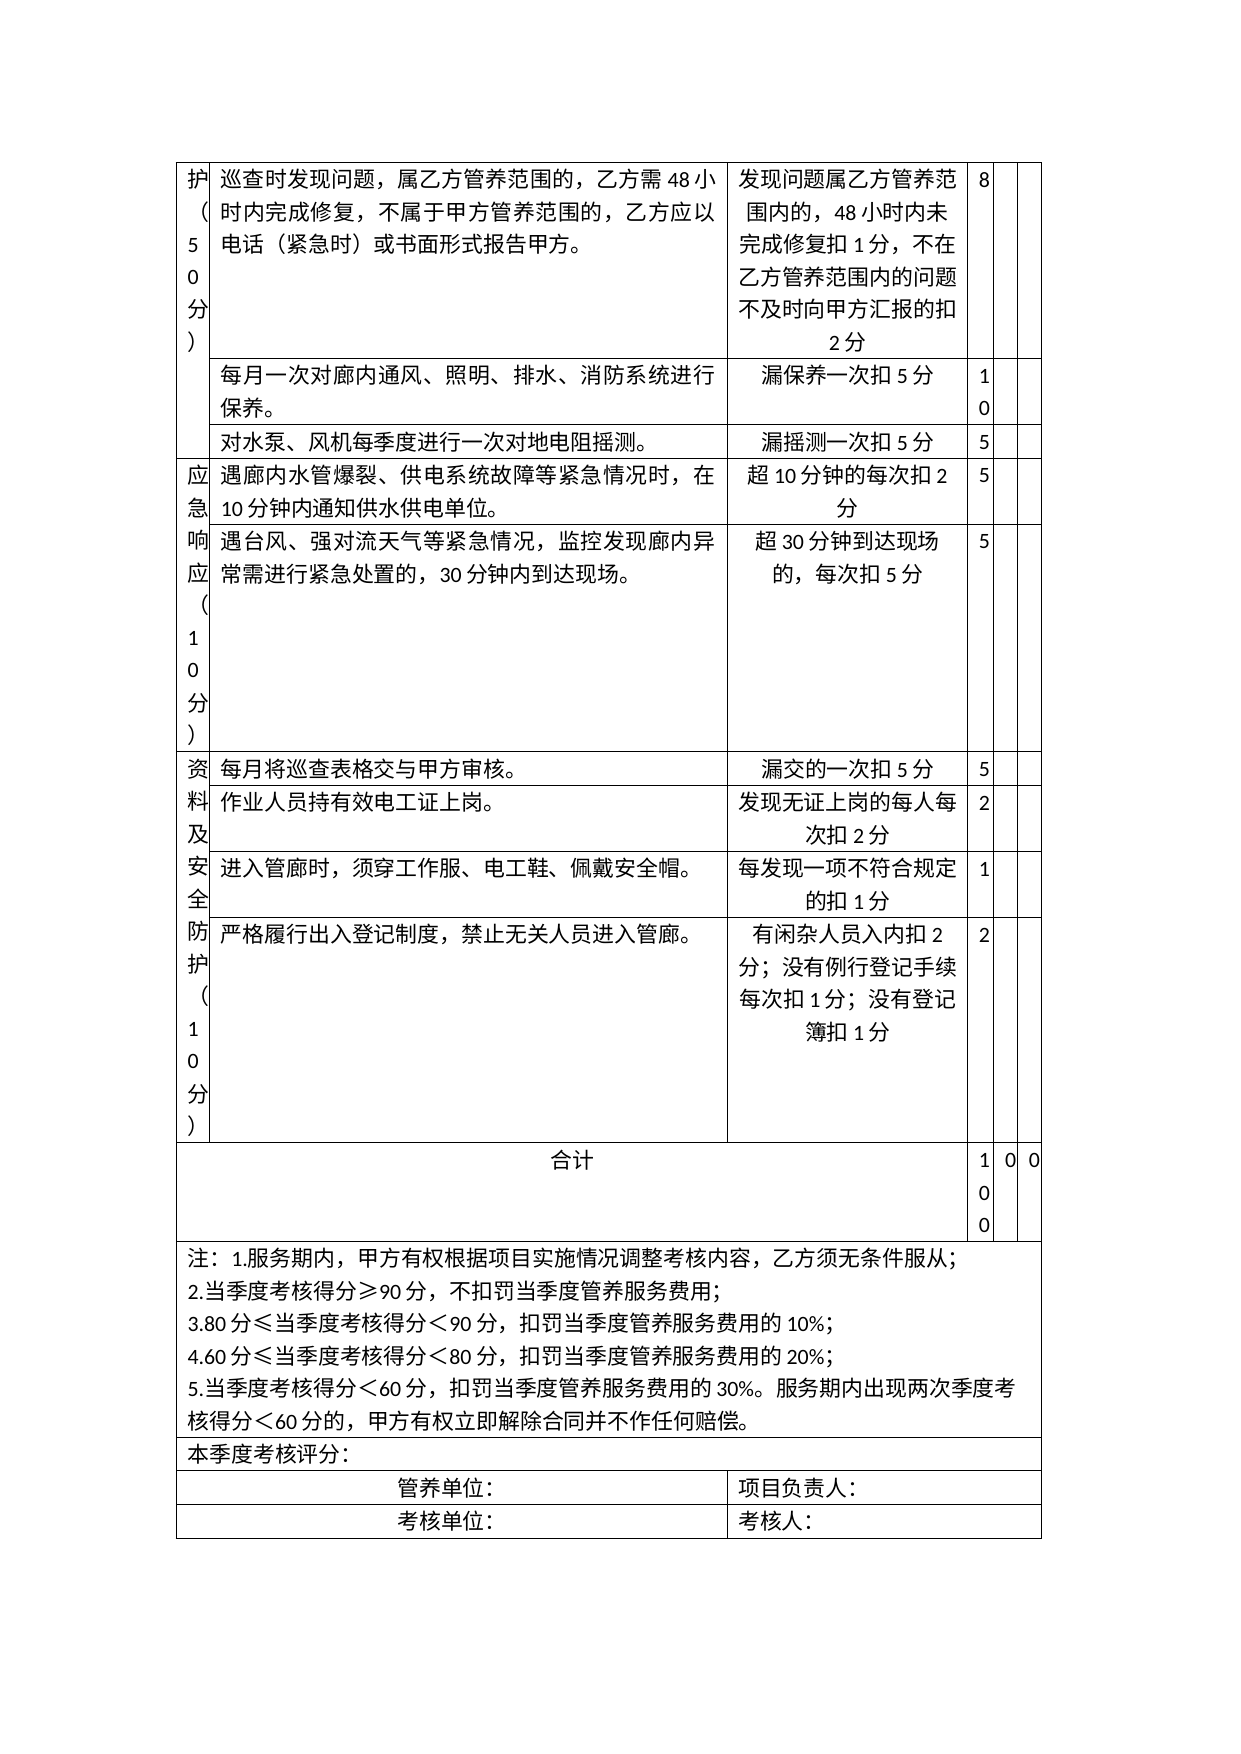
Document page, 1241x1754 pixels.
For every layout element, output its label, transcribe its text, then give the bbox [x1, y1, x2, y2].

table_cell [994, 359, 1017, 424]
table_cell [1018, 918, 1041, 1142]
table_cell 漏交的一次扣5分 [728, 752, 967, 785]
table_cell [1018, 525, 1041, 751]
table_cell 每月一次对廊内通风、照明、排水、消防系统进行保养。 [210, 359, 727, 424]
table_cell 进入管廊时，须穿工作服、电工鞋、佩戴安全帽。 [210, 852, 727, 917]
table_cell 巡查时发现问题，属乙方管养范围的，乙方需48小时内完成修复，不属于甲方管养范围的，乙方应以电话（紧急时）或书面形式报告甲方。 [210, 163, 727, 358]
table_cell 遇廊内水管爆裂、供电系统故障等紧急情况时，在10分钟内通知供水供电单位。 [210, 459, 727, 524]
table_cell 5 [968, 525, 993, 751]
table_cell [994, 752, 1017, 785]
table_cell [994, 525, 1017, 751]
table_cell 项目负责人： [728, 1471, 1041, 1504]
table_cell 严格履行出入登记制度，禁止无关人员进入管廊。 [210, 918, 727, 1142]
table_cell 管养单位： [177, 1471, 727, 1504]
table_cell 作业人员持有效电工证上岗。 [210, 786, 727, 851]
table_cell [994, 459, 1017, 524]
table_cell 合计 [177, 1143, 967, 1241]
table_cell 发现问题属乙方管养范围内的，48小时内未完成修复扣1分，不在乙方管养范围内的问题不及时向甲方汇报的扣2分 [728, 163, 967, 358]
table_cell 0 [994, 1143, 1017, 1241]
table_cell [994, 852, 1017, 917]
table_cell 10 [968, 359, 993, 424]
table_cell [994, 425, 1017, 458]
table_cell 8 [968, 163, 993, 358]
table_cell 5 [968, 459, 993, 524]
table_cell [1018, 425, 1041, 458]
table_cell 发现无证上岗的每人每次扣2分 [728, 786, 967, 851]
table_cell 2 [968, 786, 993, 851]
table_cell 漏摇测一次扣5分 [728, 425, 967, 458]
table_cell [1018, 752, 1041, 785]
table_cell 每月将巡查表格交与甲方审核。 [210, 752, 727, 785]
table_cell 100 [968, 1143, 993, 1241]
table_cell 超30分钟到达现场的，每次扣5分 [728, 525, 967, 751]
table_cell 每发现一项不符合规定的扣1分 [728, 852, 967, 917]
table_cell 有闲杂人员入内扣2分；没有例行登记手续每次扣1分；没有登记簿扣1分 [728, 918, 967, 1142]
table_cell 0 [1018, 1143, 1041, 1241]
table_cell 考核人： [728, 1505, 1041, 1537]
table_cell [1018, 852, 1041, 917]
table_cell [994, 163, 1017, 358]
table_cell 遇台风、强对流天气等紧急情况，监控发现廊内异常需进行紧急处置的，30分钟内到达现场。 [210, 525, 727, 751]
table_cell 应急响应（10分） [177, 459, 209, 751]
table_cell [1018, 459, 1041, 524]
table_cell 1 [968, 852, 993, 917]
table_cell 注：1.服务期内，甲方有权根据项目实施情况调整考核内容，乙方须无条件服从； 2.当季度考核得分≥90分，不扣罚当季度管养服务费用； 3.80分≤当季度考核得分＜90分，扣罚当季度管养服务费用的10%； 4.60分≤当季度考核得分＜80分，扣罚当季度管养服务费用的20%； 5.当季度考核得分＜60分，扣罚当季度管养服务费用的30%。服务期内出现两次季度考核得分＜60分的，甲方有权立即解除合同并不作任何赔偿。 [177, 1242, 1041, 1437]
table_cell 资料及安全防护（10分） [177, 752, 209, 1142]
table_cell 对水泵、风机每季度进行一次对地电阻摇测。 [210, 425, 727, 458]
table_cell 超10分钟的每次扣2分 [728, 459, 967, 524]
table_cell 漏保养一次扣5分 [728, 359, 967, 424]
table_cell 考核单位： [177, 1505, 727, 1537]
table_cell [994, 786, 1017, 851]
table_cell 5 [968, 752, 993, 785]
table_cell 5 [968, 425, 993, 458]
table_cell 2 [968, 918, 993, 1142]
table_cell [1018, 163, 1041, 358]
table_cell [1018, 786, 1041, 851]
table_cell [994, 918, 1017, 1142]
table_cell [1018, 359, 1041, 424]
table_cell 本季度考核评分： [177, 1438, 1041, 1470]
